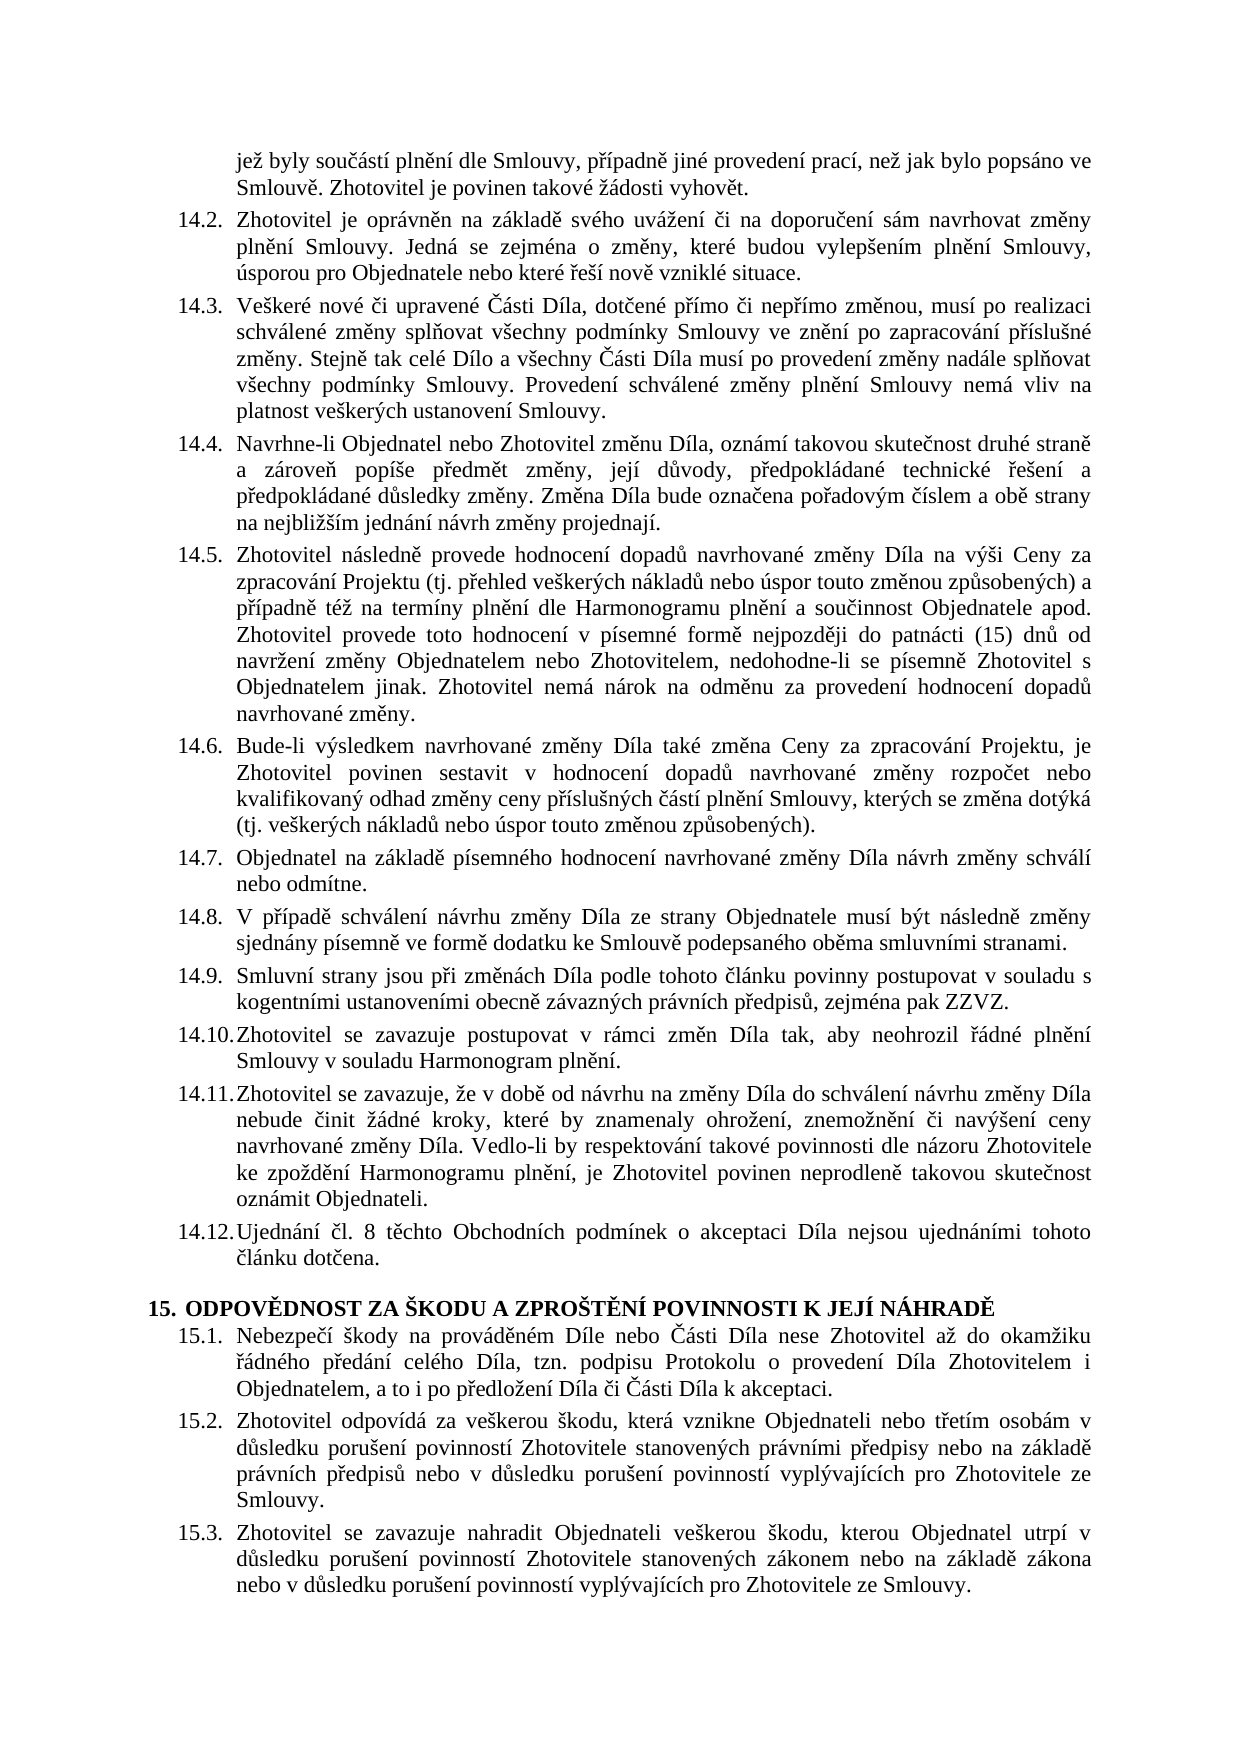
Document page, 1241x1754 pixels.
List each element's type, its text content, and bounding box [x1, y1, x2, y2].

list Navrhne-li Objednatel nebo Zhotovitel změnu Díla, oznámí takovou skutečnost druhé straně a zároveň popíše předmět změny, její důvody, předpokládané technické řešení a předpokládané důsledky změny. Změna Díla bude označena pořadovým číslem a obě strany na nejbližším jednání návrh změny projednají. [177, 430, 1093, 535]
subtitle ODPOVĚDNOST ZA ŠKODU A ZPROŠTĚNÍ POVINNOSTI K JEJÍ NÁHRADĚ [148, 1296, 1093, 1322]
list Ujednání čl. 8 těchto Obchodních podmínek o akceptaci Díla nejsou ujednáními tohoto článku dotčena. [177, 1218, 1093, 1271]
list V případě schválení návrhu změny Díla ze strany Objednatele musí být následně změny sjednány písemně ve formě dodatku ke Smlouvě podepsaného oběma smluvními stranami. [177, 903, 1093, 956]
list Zhotovitel se zavazuje postupovat v rámci změn Díla tak, aby neohrozil řádné plnění Smlouvy v souladu Harmonogram plnění. [177, 1021, 1093, 1073]
list Nebezpečí škody na prováděném Díle nebo Části Díla nese Zhotovitel až do okamžiku řádného předání celého Díla, tzn. podpisu Protokolu o provedení Díla Zhotovitelem i Objednatelem, a to i po předložení Díla či Části Díla k akceptaci. [177, 1322, 1093, 1401]
list Zhotovitel následně provede hodnocení dopadů navrhované změny Díla na výši Ceny za zpracování Projektu (tj. přehled veškerých nákladů nebo úspor touto změnou způsobených) a případně též na termíny plnění dle Harmonogramu plnění a součinnost Objednatele apod. Zhotovitel provede toto hodnocení v písemné formě nejpozději do patnácti (15) dnů od navržení změny Objednatelem nebo Zhotovitelem, nedohodne-li se písemně Zhotovitel s Objednatelem jinak. Zhotovitel nemá nárok na odměnu za provedení hodnocení dopadů navrhované změny. [177, 542, 1093, 726]
list Zhotovitel je oprávněn na základě svého uvážení či na doporučení sám navrhovat změny plnění Smlouvy. Jedná se zejména o změny, které budou vylepšením plnění Smlouvy, úsporou pro Objednatele nebo které řeší nově vzniklé situace. [177, 207, 1093, 286]
list Smluvní strany jsou při změnách Díla podle tohoto článku povinny postupovat v souladu s kogentními ustanoveními obecně závazných právních předpisů, zejména pak ZZVZ. [177, 962, 1093, 1014]
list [177, 148, 1093, 200]
list Zhotovitel se zavazuje nahradit Objednateli veškerou škodu, kterou Objednatel utrpí v důsledku porušení povinností Zhotovitele stanovených zákonem nebo na základě zákona nebo v důsledku porušení povinností vyplývajících pro Zhotovitele ze Smlouvy. [177, 1519, 1093, 1598]
list Veškeré nové či upravené Části Díla, dotčené přímo či nepřímo změnou, musí po realizaci schválené změny splňovat všechny podmínky Smlouvy ve znění po zapracování příslušné změny. Stejně tak celé Dílo a všechny Části Díla musí po provedení změny nadále splňovat všechny podmínky Smlouvy. Provedení schválené změny plnění Smlouvy nemá vliv na platnost veškerých ustanovení Smlouvy. [177, 292, 1093, 424]
list Zhotovitel se zavazuje, že v době od návrhu na změny Díla do schválení návrhu změny Díla nebude činit žádné kroky, které by znamenaly ohrožení, znemožnění či navýšení ceny navrhované změny Díla. Vedlo-li by respektování takové povinnosti dle názoru Zhotovitele ke zpoždění Harmonogramu plnění, je Zhotovitel povinen neprodleně takovou skutečnost oznámit Objednateli. [177, 1080, 1093, 1212]
list Objednatel na základě písemného hodnocení navrhované změny Díla návrh změny schválí nebo odmítne. [177, 844, 1093, 897]
list Zhotovitel odpovídá za veškerou škodu, která vznikne Objednateli nebo třetím osobám v důsledku porušení povinností Zhotovitele stanovených právními předpisy nebo na základě právních předpisů nebo v důsledku porušení povinností vyplývajících pro Zhotovitele ze Smlouvy. [177, 1407, 1093, 1513]
list Bude-li výsledkem navrhované změny Díla také změna Ceny za zpracování Projektu, je Zhotovitel povinen sestavit v hodnocení dopadů navrhované změny rozpočet nebo kvalifikovaný odhad změny ceny příslušných částí plnění Smlouvy, kterých se změna dotýká (tj. veškerých nákladů nebo úspor touto změnou způsobených). [177, 732, 1093, 838]
